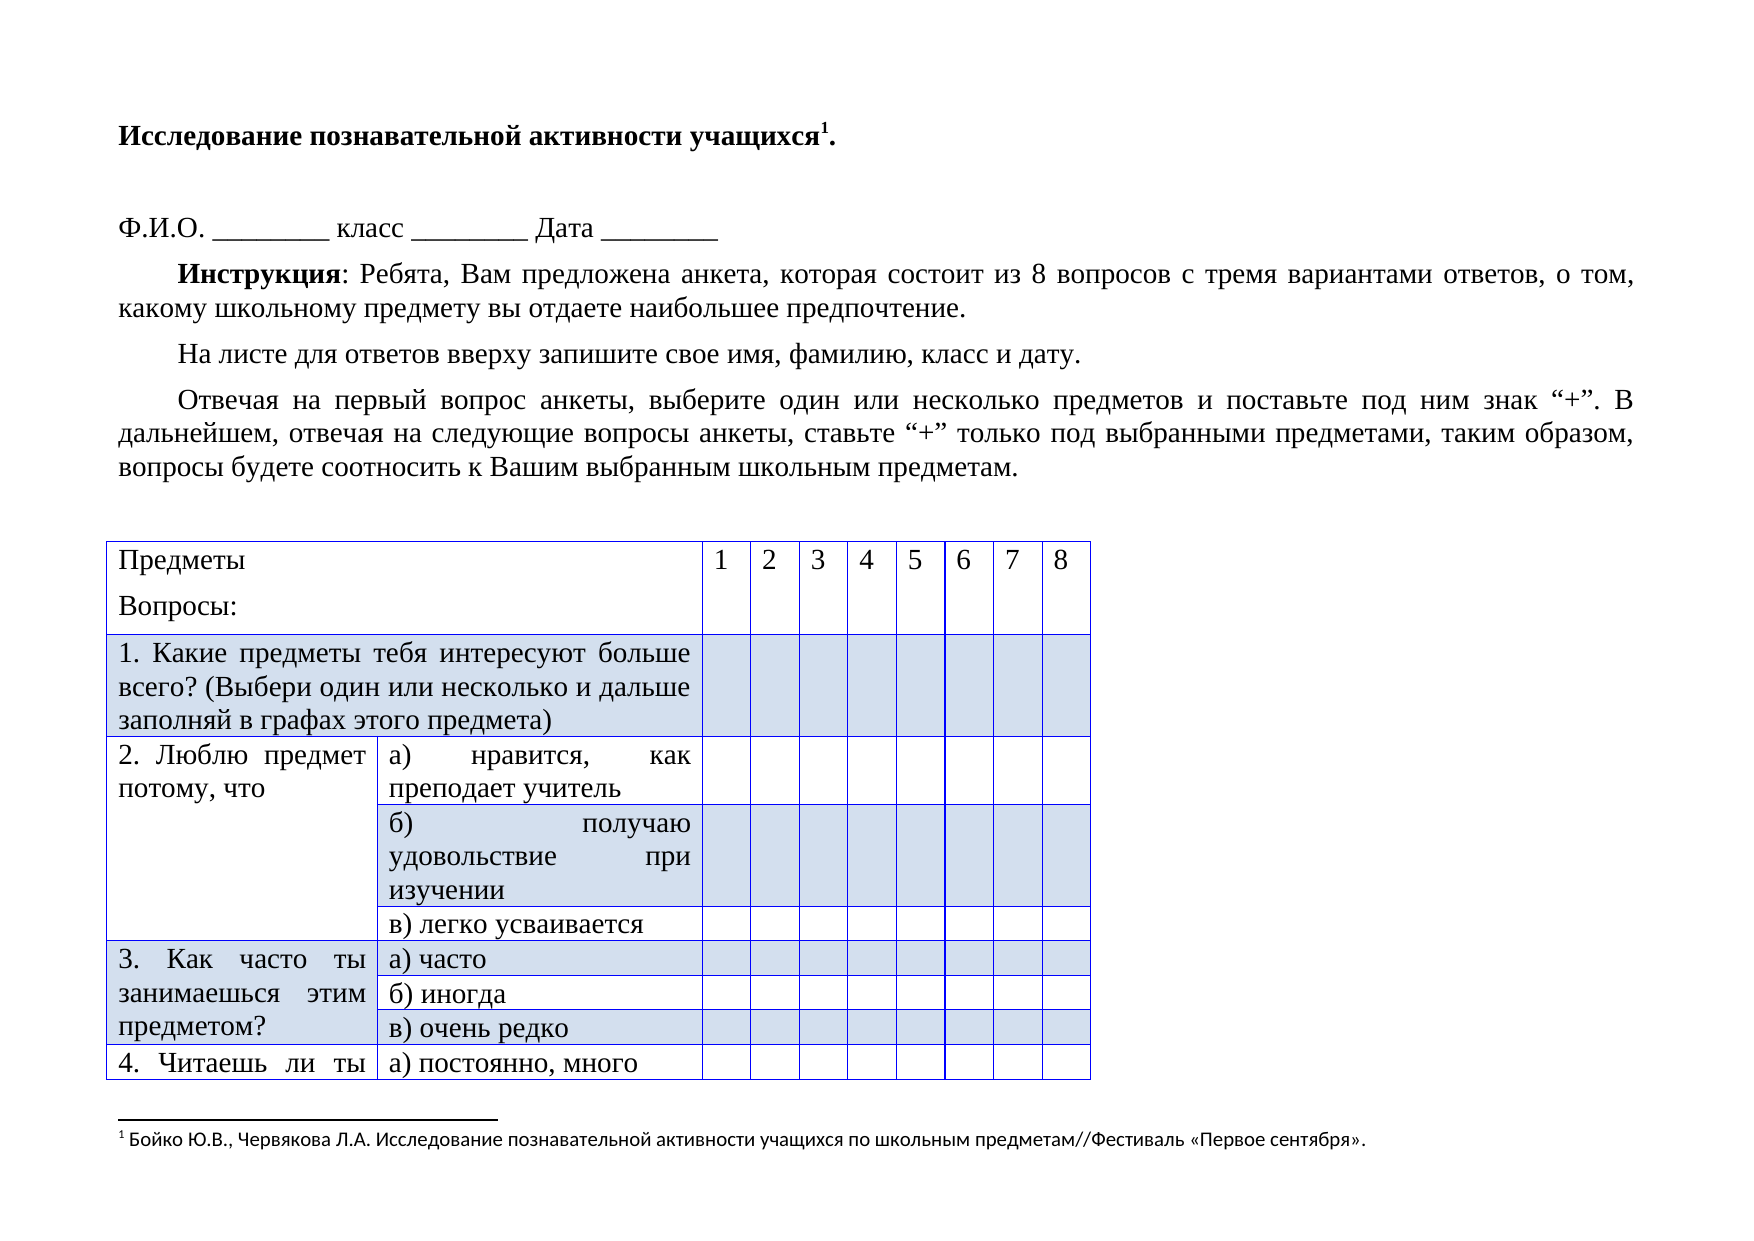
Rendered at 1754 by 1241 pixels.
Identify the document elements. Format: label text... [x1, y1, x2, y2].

table_header 8 [1043, 542, 1090, 634]
table_cell [703, 1010, 750, 1044]
table_cell [994, 941, 1042, 975]
table_cell [800, 1045, 847, 1078]
table_cell [848, 635, 896, 736]
table_cell в) легко усваивается [378, 907, 702, 940]
table_cell [1043, 976, 1090, 1009]
table_cell [897, 1045, 944, 1078]
table_cell [848, 805, 896, 906]
table_cell [994, 737, 1042, 804]
table_header 7 [994, 542, 1042, 634]
table_header 2 [751, 542, 799, 634]
table_cell [1043, 941, 1090, 975]
table_cell [800, 907, 847, 940]
table_cell [1043, 1010, 1090, 1044]
table_header 5 [897, 542, 944, 634]
table_cell [703, 1045, 750, 1078]
table_cell [703, 737, 750, 804]
table_cell [751, 907, 799, 940]
table_cell [800, 805, 847, 906]
table_cell [703, 907, 750, 940]
table_cell [1043, 805, 1090, 906]
table_cell [1043, 635, 1090, 736]
text Инструкция: Ребята, Вам предложена анкета, которая состоит из 8 вопросов с тремя вариантами ответов, о том, какому школьному предмету вы отдаете наибольшее предпочтение. [118, 256, 1636, 323]
table_cell 1. Какие предметы тебя интересуют больше всего? (Выбери один или несколько и дальше заполняй в графах этого предмета) [107, 635, 702, 736]
table_cell [897, 907, 944, 940]
table_cell 2. Люблю предмет потому, что [107, 737, 377, 940]
table_cell б) получаю удовольствие при изучении [378, 805, 702, 906]
table_cell а) нравится, как преподает учитель [378, 737, 702, 804]
table_cell а) постоянно, много [378, 1045, 702, 1078]
table_cell [703, 941, 750, 975]
table_cell [946, 976, 993, 1009]
table_cell [946, 907, 993, 940]
table_cell [751, 1010, 799, 1044]
table_cell [994, 805, 1042, 906]
table_cell [946, 1045, 993, 1078]
table_cell [897, 976, 944, 1009]
table_cell [897, 737, 944, 804]
table_cell [897, 805, 944, 906]
table_cell [751, 737, 799, 804]
table_cell [897, 635, 944, 736]
table_cell 3. Как часто ты занимаешься этим предметом? [107, 941, 377, 1044]
table_cell [994, 907, 1042, 940]
table_cell [800, 976, 847, 1009]
table_header 1 [703, 542, 750, 634]
table_header 6 [946, 542, 993, 634]
table_cell [1043, 907, 1090, 940]
text На листе для ответов вверху запишите свое имя, фамилию, класс и дату. [118, 336, 1636, 369]
table_cell [751, 635, 799, 736]
table_cell [848, 907, 896, 940]
table_cell [751, 1045, 799, 1078]
table_header Предметы Вопросы: [107, 542, 702, 634]
table_cell [751, 805, 799, 906]
table_cell [994, 1010, 1042, 1044]
table_cell а) часто [378, 941, 702, 975]
table_cell [800, 737, 847, 804]
table_cell [1043, 737, 1090, 804]
table_cell [994, 976, 1042, 1009]
table_cell [946, 941, 993, 975]
table_cell [946, 1010, 993, 1044]
table_cell [848, 737, 896, 804]
table_cell [946, 805, 993, 906]
table_header 3 [800, 542, 847, 634]
table_cell [897, 1010, 944, 1044]
table_header 4 [848, 542, 896, 634]
table_cell [800, 635, 847, 736]
table_cell [751, 976, 799, 1009]
table_cell [994, 635, 1042, 736]
table_cell [848, 1045, 896, 1078]
text Исследование познавательной активности учащихся. [118, 118, 1636, 152]
table_cell [946, 737, 993, 804]
table_cell [994, 1045, 1042, 1078]
table_cell [897, 941, 944, 975]
table_cell [848, 941, 896, 975]
table_cell б) иногда [378, 976, 702, 1009]
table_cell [107, 1045, 377, 1078]
table_cell [703, 805, 750, 906]
table_cell [800, 1010, 847, 1044]
table_cell [946, 635, 993, 736]
table_cell [703, 635, 750, 736]
table_cell [848, 976, 896, 1009]
table_cell [703, 976, 750, 1009]
table_cell в) очень редко [378, 1010, 702, 1044]
table_cell [848, 1010, 896, 1044]
table_cell [800, 941, 847, 975]
table_cell [751, 941, 799, 975]
text Отвечая на первый вопрос анкеты, выберите один или несколько предметов и поставьте под ним знак “+”. В дальнейшем, отвечая на следующие вопросы анкеты, ставьте “+” только под выбранными предметами, таким образом, вопросы будете соотносить к Вашим выбранным школьным предметам. [118, 382, 1636, 482]
text Ф.И.О. ________ класс ________ Дата ________ [118, 210, 1636, 244]
table_cell [1043, 1045, 1090, 1078]
